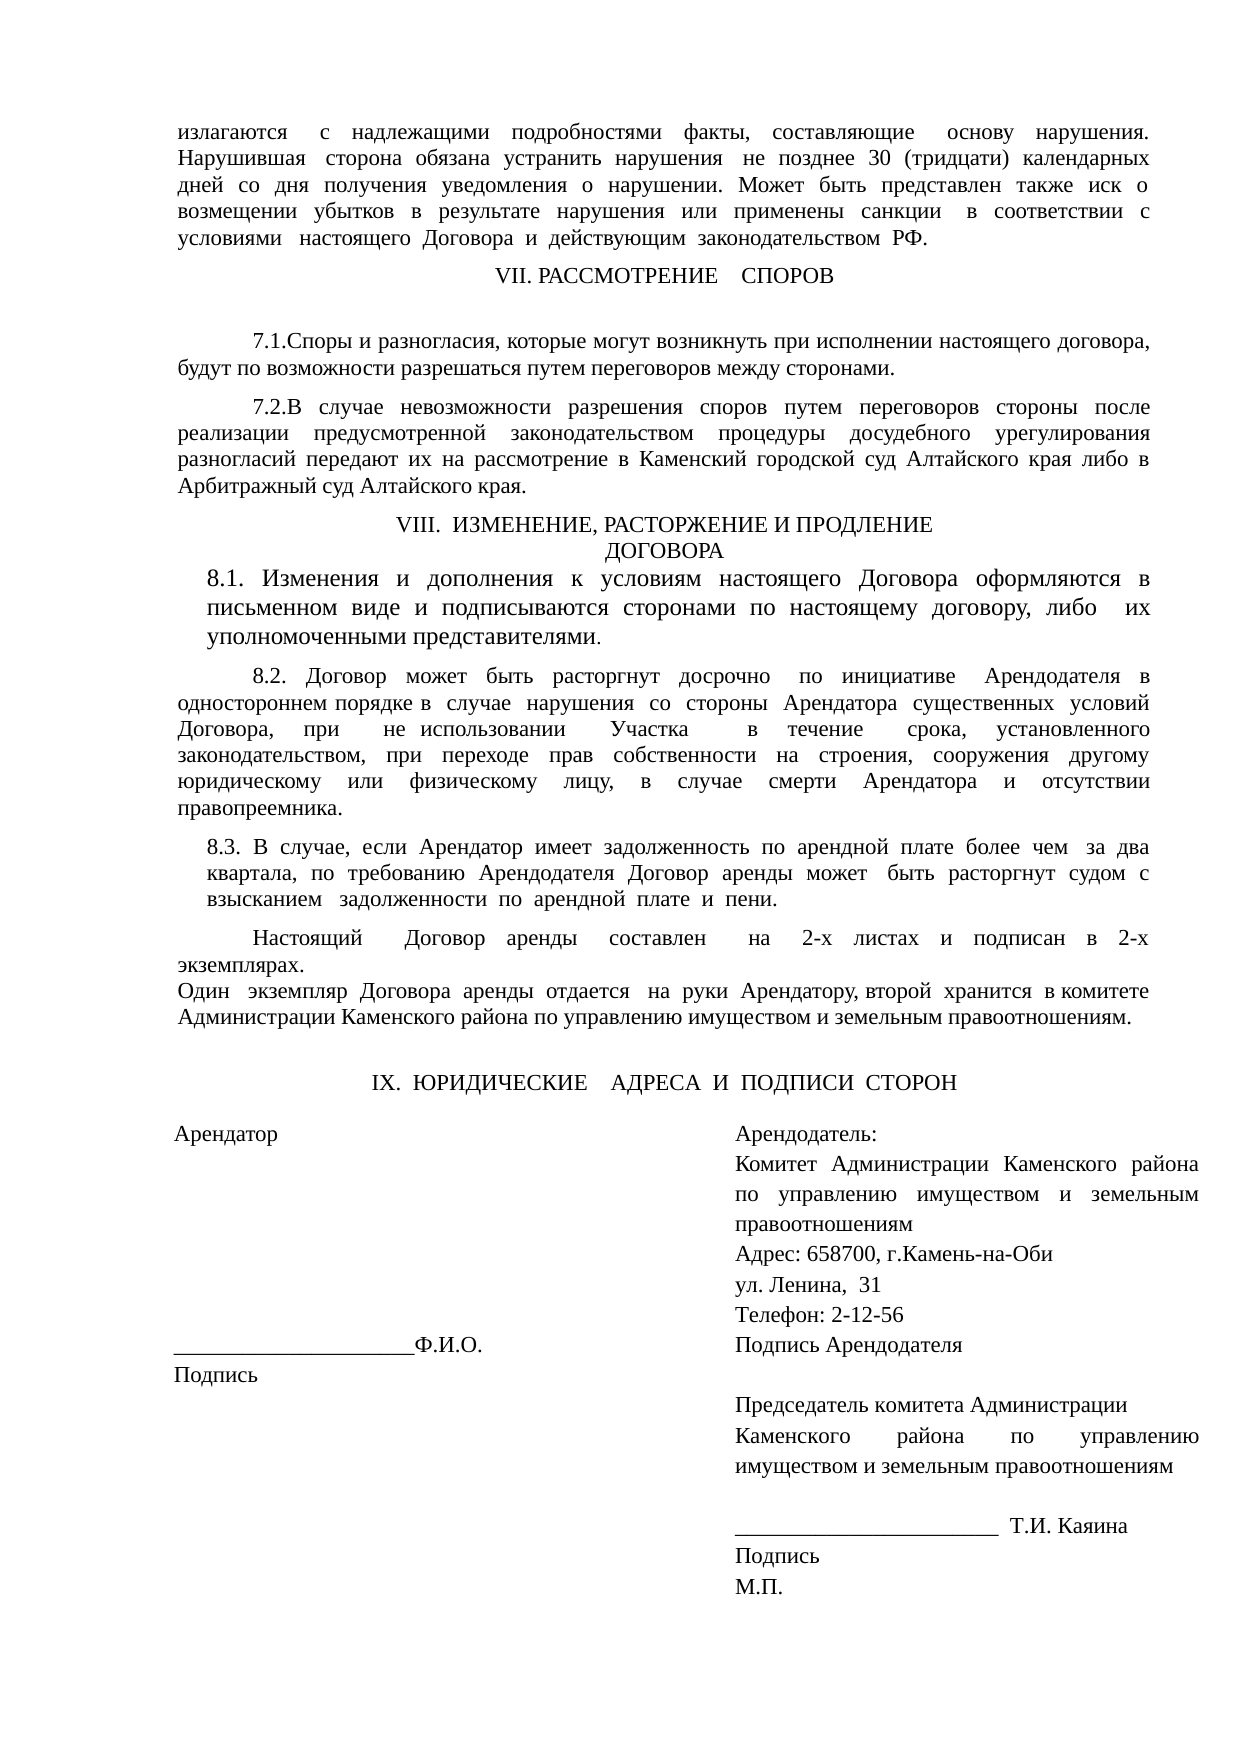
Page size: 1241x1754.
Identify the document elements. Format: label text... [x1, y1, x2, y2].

text 7.2.В случае невозможности разрешения споров путем переговоров стороны после реализации предусмотренной законодательством процедуры досудебного урегулирования разногласий передают их на рассмотрение в Каменский городской суд Алтайского края либо в Арбитражный суд Алтайского края. [177, 393, 1152, 498]
text 8.1. Изменения и дополнения к условиям настоящего Договора оформляются в письменном виде и подписываются сторонами по настоящему договору, либо их уполномоченными представителями. [207, 563, 1152, 650]
table_header Арендодатель: Комитет Администрации Каменского района по управлению имуществом и земельным правоотношениям Адрес: .Камень-на-Оби ул. Ленина, 31 Телефон: 2-12-56 Подпись Арендодателя Председатель комитета Администрации Каменского района по управлению имуществом и земельным правоотношениям _______________________ Т.И. Каяина Подпись М.П. [724, 1120, 1211, 1603]
text VII. РАССМОТРЕНИЕ СПОРОВ [177, 262, 1152, 289]
subtitle IХ. ЮРИДИЧЕСКИЕ АДРЕСА И ПОДПИСИ СТОРОН [177, 1069, 1152, 1096]
text Один экземпляр Договора аренды отдается на руки Арендатору, второй хранится в комитете Администрации Каменского района по управлению имуществом и земельным правоотношениям. [177, 977, 1152, 1030]
text ДОГОВОРА [177, 537, 1152, 563]
text Настоящий Договор аренды составлен на 2-х листах и подписан в 2-х экземплярах. [177, 924, 1152, 977]
text 7.1.Споры и разногласия, которые могут возникнуть при исполнении настоящего договора, будут по возможности разрешаться путем переговоров между сторонами. [177, 328, 1152, 380]
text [177, 118, 1152, 250]
table_header Арендатор _____________________Ф.И.О. Подпись [163, 1120, 723, 1603]
text 8.2. Договор может быть расторгнут досрочно по инициативе Арендодателя в одностороннем порядке в случае нарушения со стороны Арендатора существенных условий Договора, при не использовании Участка в течение срока, установленного законодательством, при переходе прав собственности на строения, сооружения другому юридическому или физическому лицу, в случае смерти Арендатора и отсутствии правопреемника. [177, 662, 1152, 820]
text 8.3. В случае, если Арендатор имеет задолженность по арендной плате более чем за два квартала, по требованию Арендодателя Договор аренды может быть расторгнут судом с взысканием задолженности по арендной плате и пени. [207, 833, 1152, 912]
text VIII. ИЗМЕНЕНИЕ, РАСТОРЖЕНИЕ И ПРОДЛЕНИЕ [177, 511, 1152, 537]
